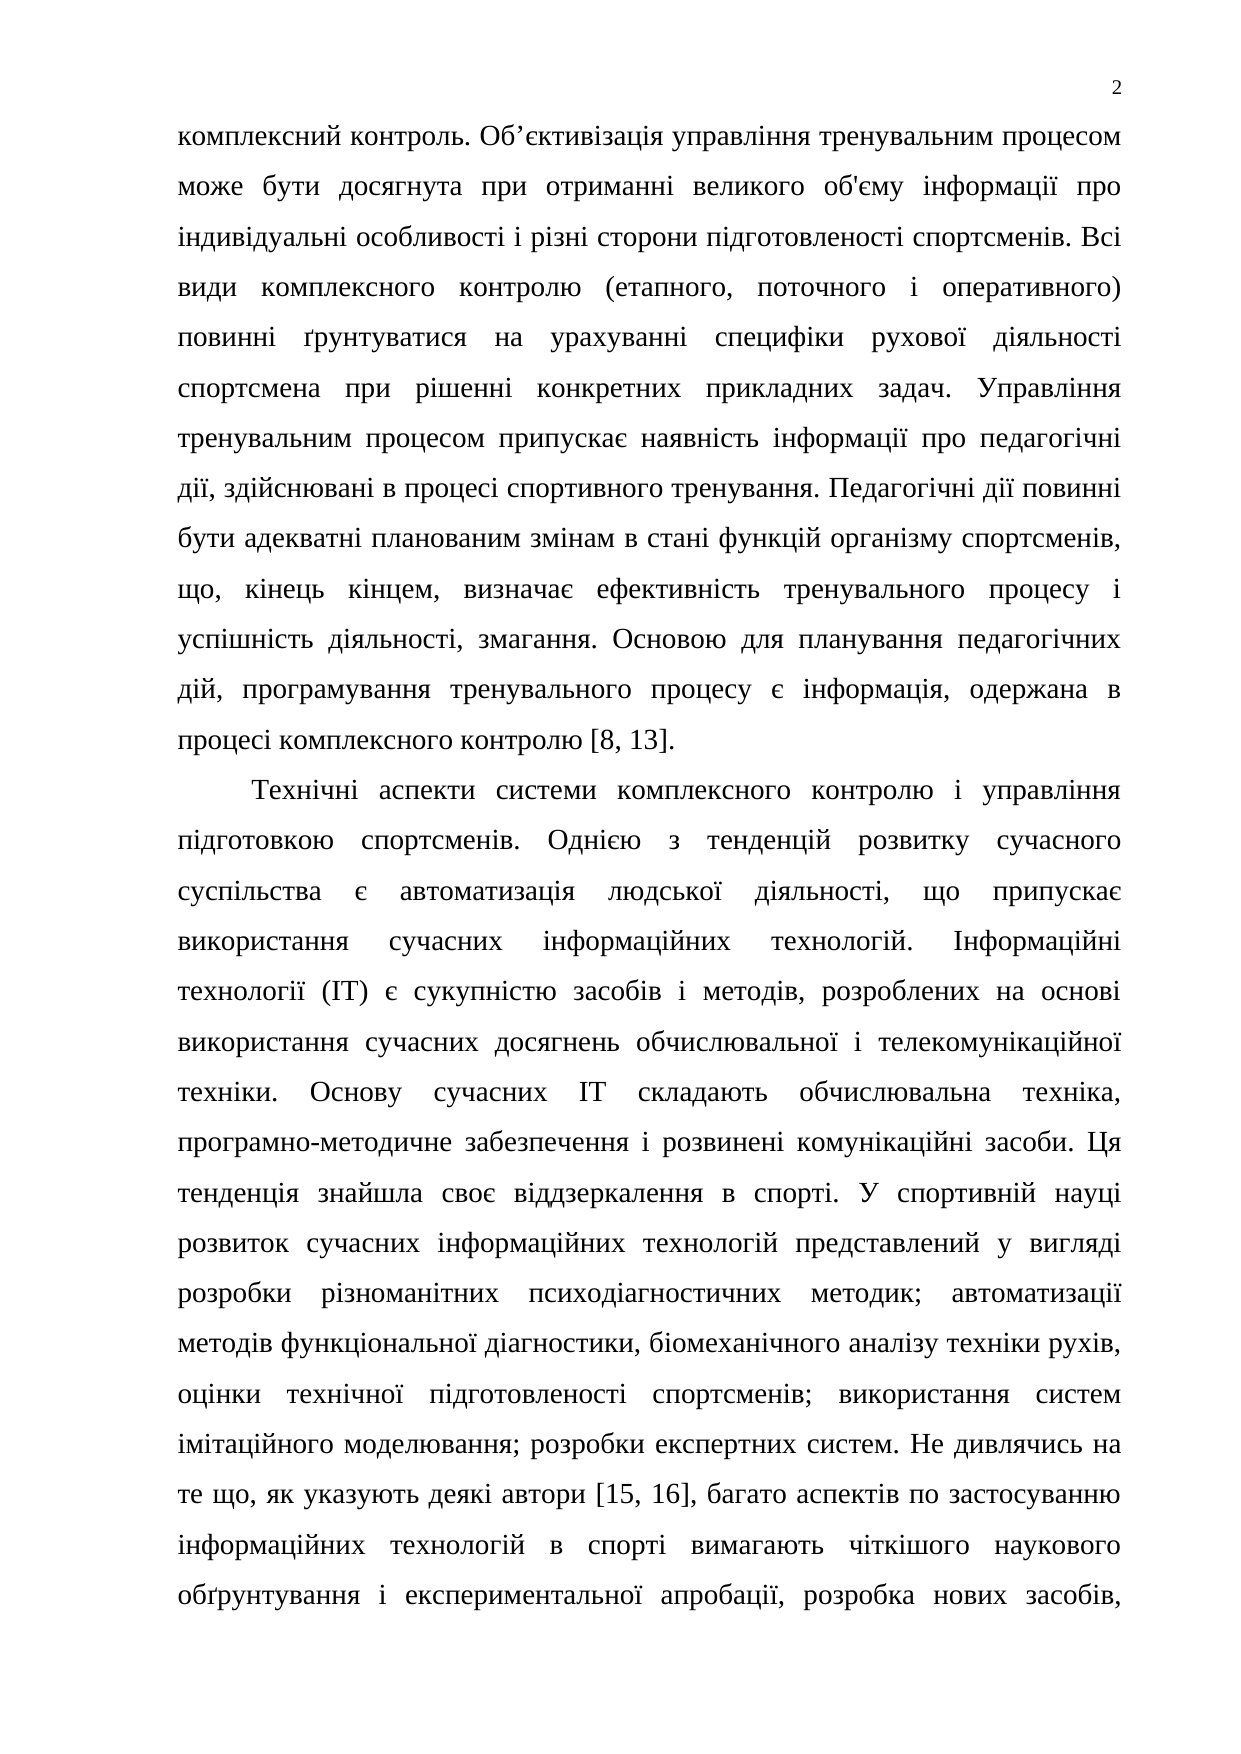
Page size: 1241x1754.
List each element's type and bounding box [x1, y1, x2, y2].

text [177, 118, 1122, 755]
text [177, 772, 1122, 1611]
